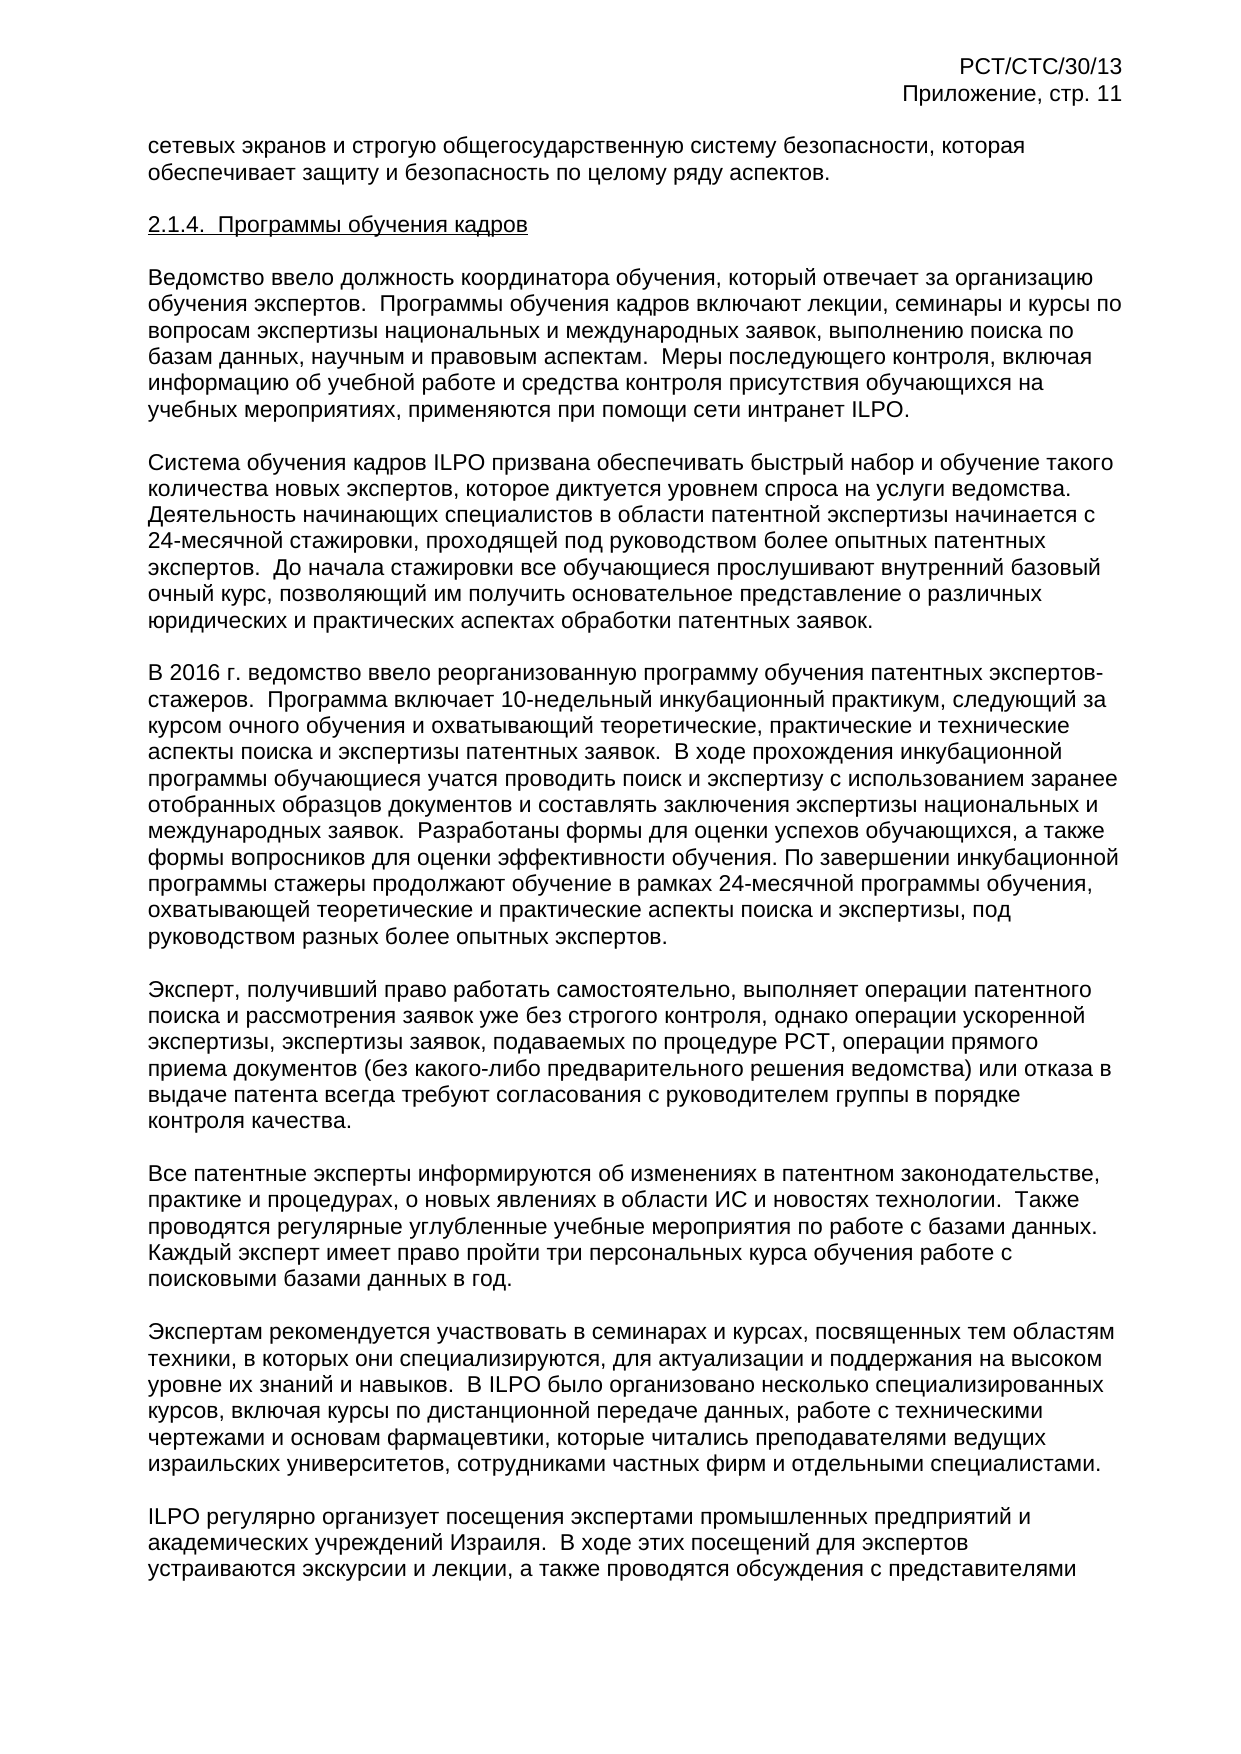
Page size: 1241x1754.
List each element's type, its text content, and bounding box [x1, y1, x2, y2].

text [148, 132, 1122, 185]
text Все патентные эксперты информируются об изменениях в патентном законодательстве, практике и процедурах, о новых явлениях в области ИС и новостях технологии. Также проводятся регулярные углубленные учебные мероприятия по работе с базами данных. Каждый эксперт имеет право пройти три персональных курса обучения работе с поисковыми базами данных в год. [148, 1160, 1122, 1292]
subtitle 2.1.4. Программы обучения кадров [148, 211, 1122, 238]
text Экспертам рекомендуется участвовать в семинарах и курсах, посвященных тем областям техники, в которых они специализируются, для актуализации и поддержания на высоком уровне их знаний и навыков. В ILPO было организовано несколько специализированных курсов, включая курсы по дистанционной передаче данных, работе с техническими чертежами и основам фармацевтики, которые читались преподавателями ведущих израильских университетов, сотрудниками частных фирм и отдельными специалистами. [148, 1318, 1122, 1476]
text Система обучения кадров ILPO призвана обеспечивать быстрый набор и обучение такого количества новых экспертов, которое диктуется уровнем спроса на услуги ведомства. Деятельность начинающих специалистов в области патентной экспертизы начинается с 24-месячной стажировки, проходящей под руководством более опытных патентных экспертов. До начала стажировки все обучающиеся прослушивают внутренний базовый очный курс, позволяющий им получить основательное представление о различных юридических и практических аспектах обработки патентных заявок. [148, 448, 1122, 633]
text Ведомство ввело должность координатора обучения, который отвечает за организацию обучения экспертов. Программы обучения кадров включают лекции, семинары и курсы по вопросам экспертизы национальных и международных заявок, выполнению поиска по базам данных, научным и правовым аспектам. Меры последующего контроля, включая информацию об учебной работе и средства контроля присутствия обучающихся на учебных мероприятиях, применяются при помощи сети интранет ILPO. [148, 264, 1122, 422]
text В 2016 г. ведомство ввело реорганизованную программу обучения патентных экспертов-стажеров. Программа включает 10-недельный инкубационный практикум, следующий за курсом очного обучения и охватывающий теоретические, практические и технические аспекты поиска и экспертизы патентных заявок. В ходе прохождения инкубационной программы обучающиеся учатся проводить поиск и экспертизу с использованием заранее отобранных образцов документов и составлять заключения экспертизы национальных и международных заявок. Разработаны формы для оценки успехов обучающихся, а также формы вопросников для оценки эффективности обучения. По завершении инкубационной программы стажеры продолжают обучение в рамках 24-месячной программы обучения, охватывающей теоретические и практические аспекты поиска и экспертизы, под руководством разных более опытных экспертов. [148, 659, 1122, 949]
text Эксперт, получивший право работать самостоятельно, выполняет операции патентного поиска и рассмотрения заявок уже без строгого контроля, однако операции ускоренной экспертизы, экспертизы заявок, подаваемых по процедуре PCT, операции прямого приема документов (без какого-либо предварительного решения ведомства) или отказа в выдаче патента всегда требуют согласования с руководителем группы в порядке контроля качества. [148, 976, 1122, 1134]
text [148, 1503, 1122, 1582]
